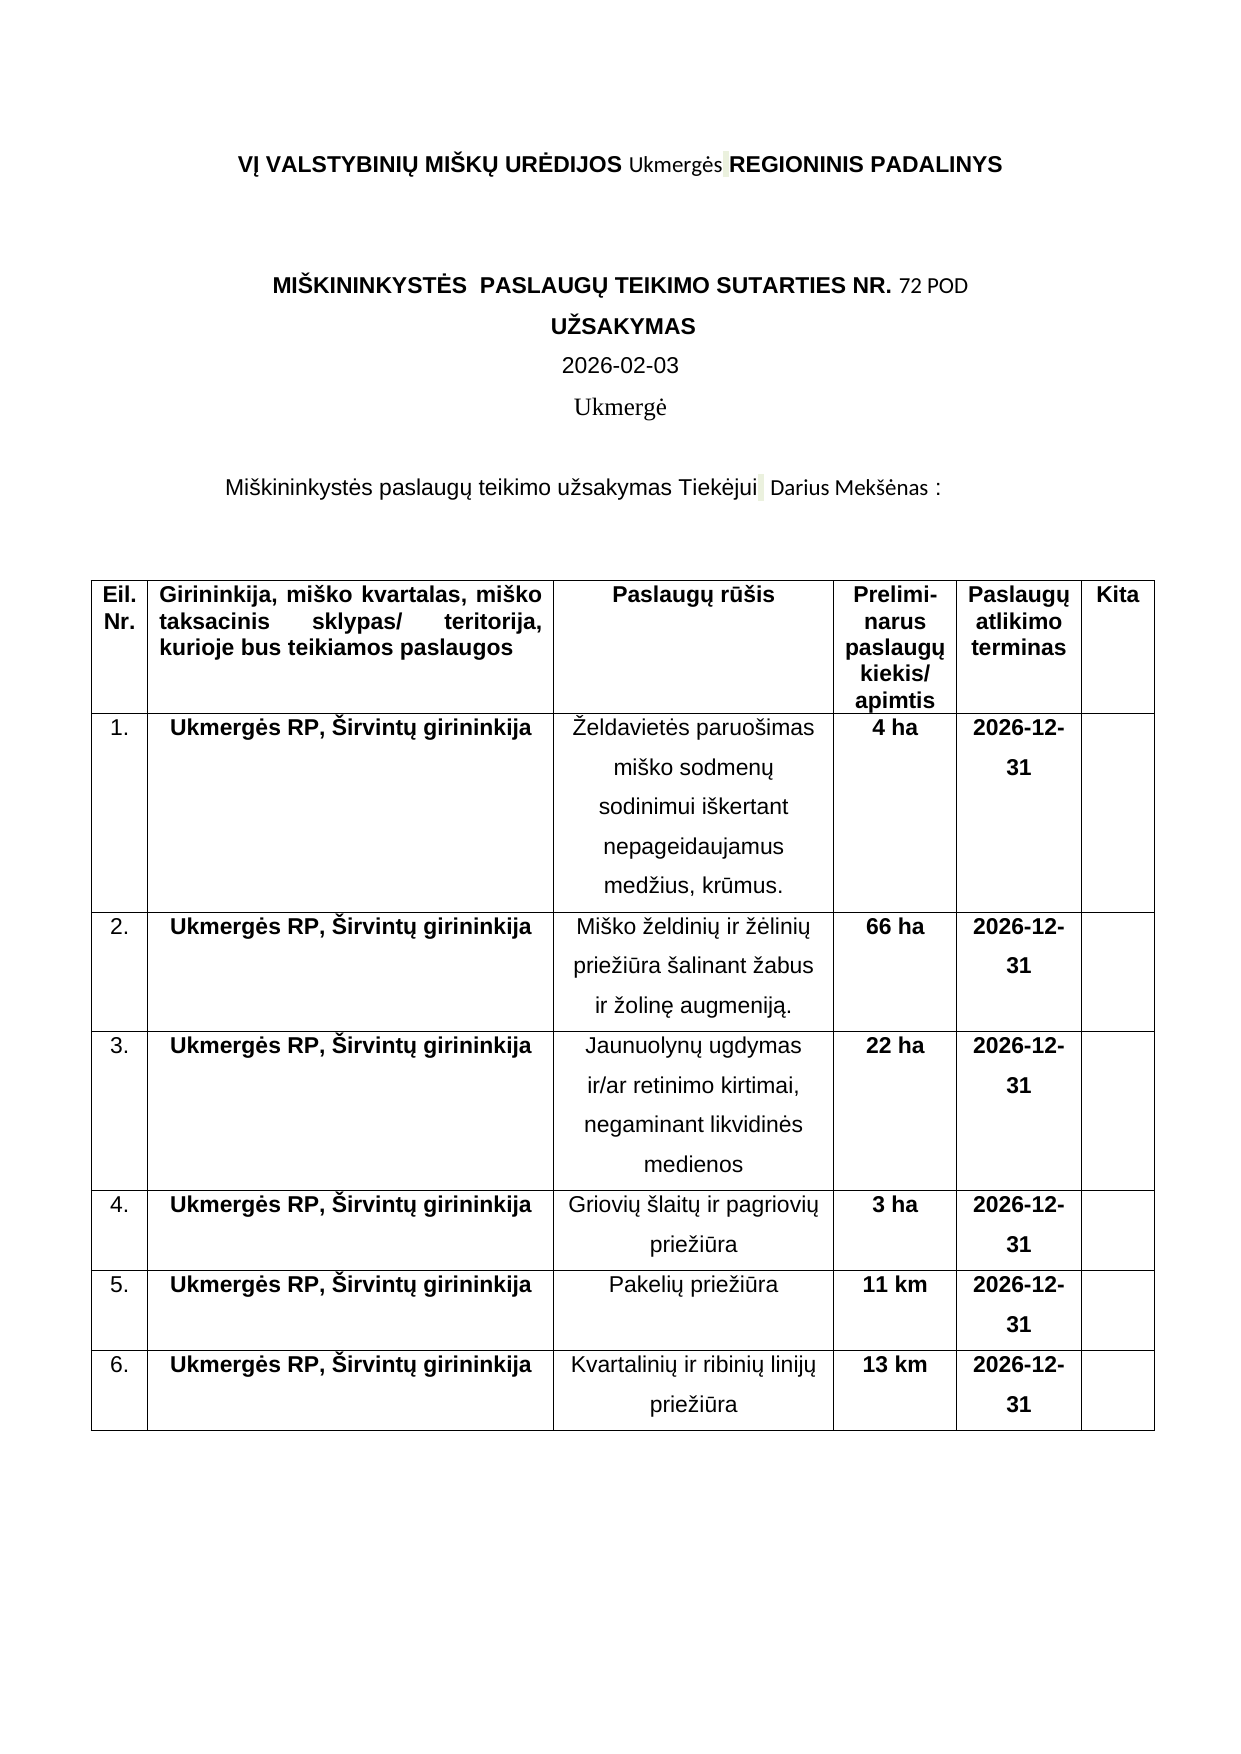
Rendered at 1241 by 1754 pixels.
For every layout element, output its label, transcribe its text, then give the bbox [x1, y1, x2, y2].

table_cell Ukmergės RP, Širvintų girininkija [148, 714, 553, 912]
text UŽSAKYMAS [150, 313, 1090, 339]
table_cell 1. [92, 714, 147, 912]
table_cell 6. [92, 1351, 147, 1430]
table_cell 4 ha [834, 714, 956, 912]
table_cell 2026-12-31 [957, 1032, 1081, 1190]
text Miškininkystės paslaugų teikimo užsakymas Tiekėjui : [150, 473, 1090, 501]
text VĮ Valstybinių miškų urėdijos regioninis padalinys [150, 150, 1090, 178]
table_cell 2026-12-31 [957, 1191, 1081, 1270]
table_cell 2026-12-31 [957, 913, 1081, 1031]
table_cell 66 ha [834, 913, 956, 1031]
table_cell Pakelių priežiūra [554, 1271, 833, 1350]
table_header Girininkija, miško kvartalas, miško taksacinis sklypas/ teritorija, kurioje bus teikiamos paslaugos [148, 581, 553, 713]
table_cell 3. [92, 1032, 147, 1190]
table_cell Jaunuolynų ugdymas ir/ar retinimo kirtimai, negaminant likvidinės medienos [554, 1032, 833, 1190]
table_cell [1082, 714, 1154, 912]
table_cell 3 ha [834, 1191, 956, 1270]
table_cell Griovių šlaitų ir pagriovių priežiūra [554, 1191, 833, 1270]
table_cell Ukmergės RP, Širvintų girininkija [148, 913, 553, 1031]
table_cell Ukmergės RP, Širvintų girininkija [148, 1271, 553, 1350]
table_cell 2. [92, 913, 147, 1031]
table_cell Želdavietės paruošimas miško sodmenų sodinimui iškertant nepageidaujamus medžius, krūmus. [554, 714, 833, 912]
table_cell Ukmergės RP, Širvintų girininkija [148, 1351, 553, 1430]
table_cell [1082, 913, 1154, 1031]
table_cell 2026-12-31 [957, 1351, 1081, 1430]
table_header Paslaugų rūšis [554, 581, 833, 713]
table_header Eil. Nr. [92, 581, 147, 713]
table_cell 11 km [834, 1271, 956, 1350]
table_header Preliminarus paslaugų kiekis/ apimtis [834, 581, 956, 713]
table_cell [1082, 1351, 1154, 1430]
table_cell 2026-12-31 [957, 1271, 1081, 1350]
table_cell 5. [92, 1271, 147, 1350]
table_cell 13 km [834, 1351, 956, 1430]
table_cell Ukmergės RP, Širvintų girininkija [148, 1191, 553, 1270]
table_cell 22 ha [834, 1032, 956, 1190]
table_cell [1082, 1191, 1154, 1270]
table_cell 4. [92, 1191, 147, 1270]
table_cell [1082, 1032, 1154, 1190]
table_cell Miško želdinių ir žėlinių priežiūra šalinant žabus ir žolinę augmeniją. [554, 913, 833, 1031]
text MIŠKININKYSTĖS PASLAUGŲ TEIKIMO SUTARTIES NR. [150, 271, 1090, 299]
table_header Kita [1082, 581, 1154, 713]
table_cell 2026-12-31 [957, 714, 1081, 912]
table_cell [1082, 1271, 1154, 1350]
table_cell Kvartalinių ir ribinių linijų priežiūra [554, 1351, 833, 1430]
table_cell Ukmergės RP, Širvintų girininkija [148, 1032, 553, 1190]
text 2026-02-03 [150, 352, 1090, 379]
table_header Paslaugų atlikimo terminas [957, 581, 1081, 713]
